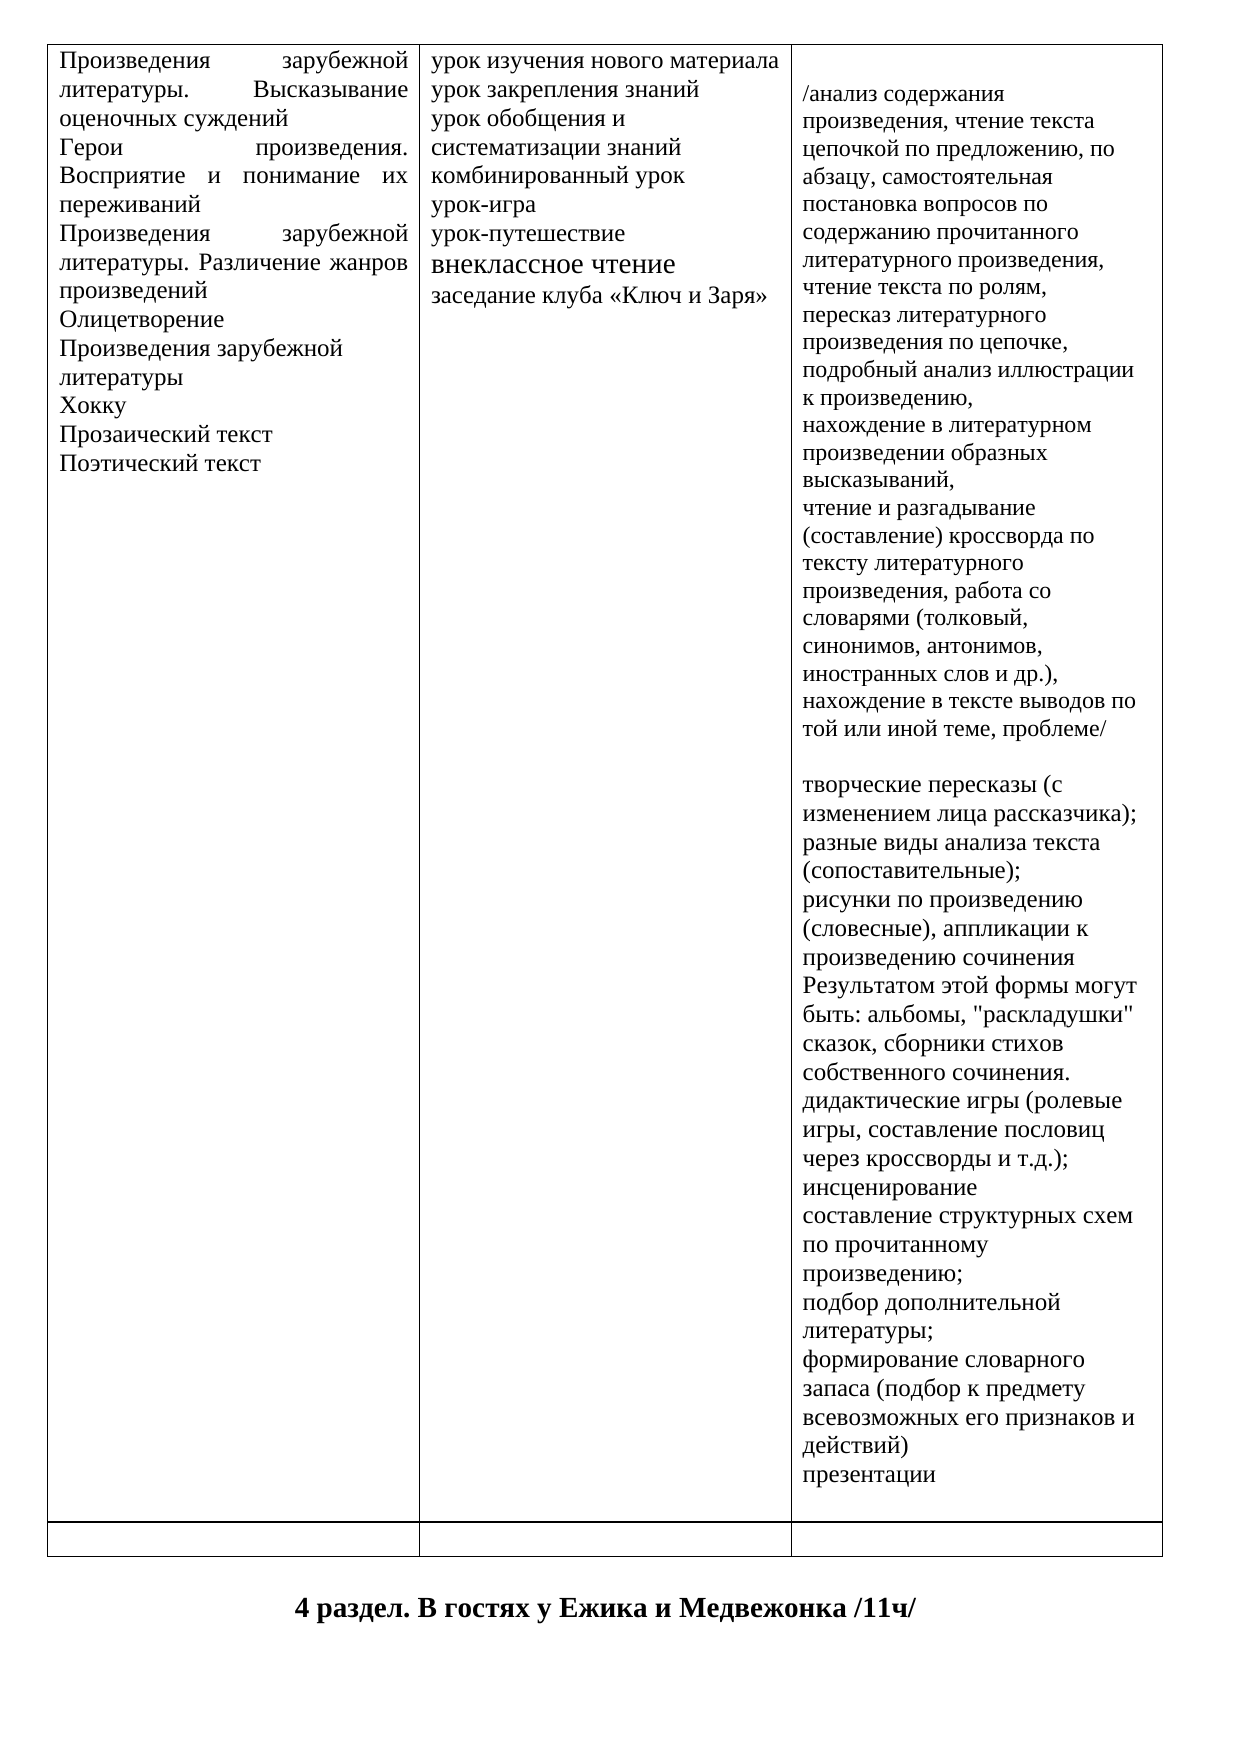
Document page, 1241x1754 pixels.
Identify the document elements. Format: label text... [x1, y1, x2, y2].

table_cell /анализ содержания произведения, чтение текста цепочкой по предложению, по абзацу, самостоятельная постановка вопросов по содержанию прочитанного литературного произведения, чтение текста по ролям, пересказ литературного произведения по цепочке, подробный анализ иллюстрации к произведению, нахождение в литературном произведении образных высказываний, чтение и разгадывание (составление) кроссворда по тексту литературного произведения, работа со словарями (толковый, синонимов, антонимов, иностранных слов и др.), нахождение в тексте выводов по той или иной теме, проблеме/ творческие пересказы (с изменением лица рассказчика); разные виды анализа текста (сопоставительные); рисунки по произведению (словесные), аппликации к произведению сочинения Результатом этой формы могут быть: альбомы, "раскладушки" сказок, сборники стихов собственного сочинения. дидактические игры (ролевые игры, составление пословиц через кроссворды и т.д.); инсценирование составление структурных схем по прочитанному произведению; подбор дополнительной литературы; формирование словарного запаса (подбор к предмету всевозможных его признаков и действий) презентации [792, 45, 1162, 1521]
table_cell [792, 1523, 1162, 1556]
list 4 раздел. В гостях у Ежика и Медвежонка /11ч/ [59, 1591, 1152, 1624]
table_cell [48, 1523, 419, 1556]
table_cell [420, 1523, 791, 1556]
table_cell Произведения зарубежной литературы. Высказывание оценочных суждений Герои произведения. Восприятие и понимание их переживаний Произведения зарубежной литературы. Различение жанров произведений Олицетворение Произведения зарубежной литературы Хокку Прозаический текст Поэтический текст [48, 45, 419, 1521]
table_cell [420, 45, 791, 1521]
